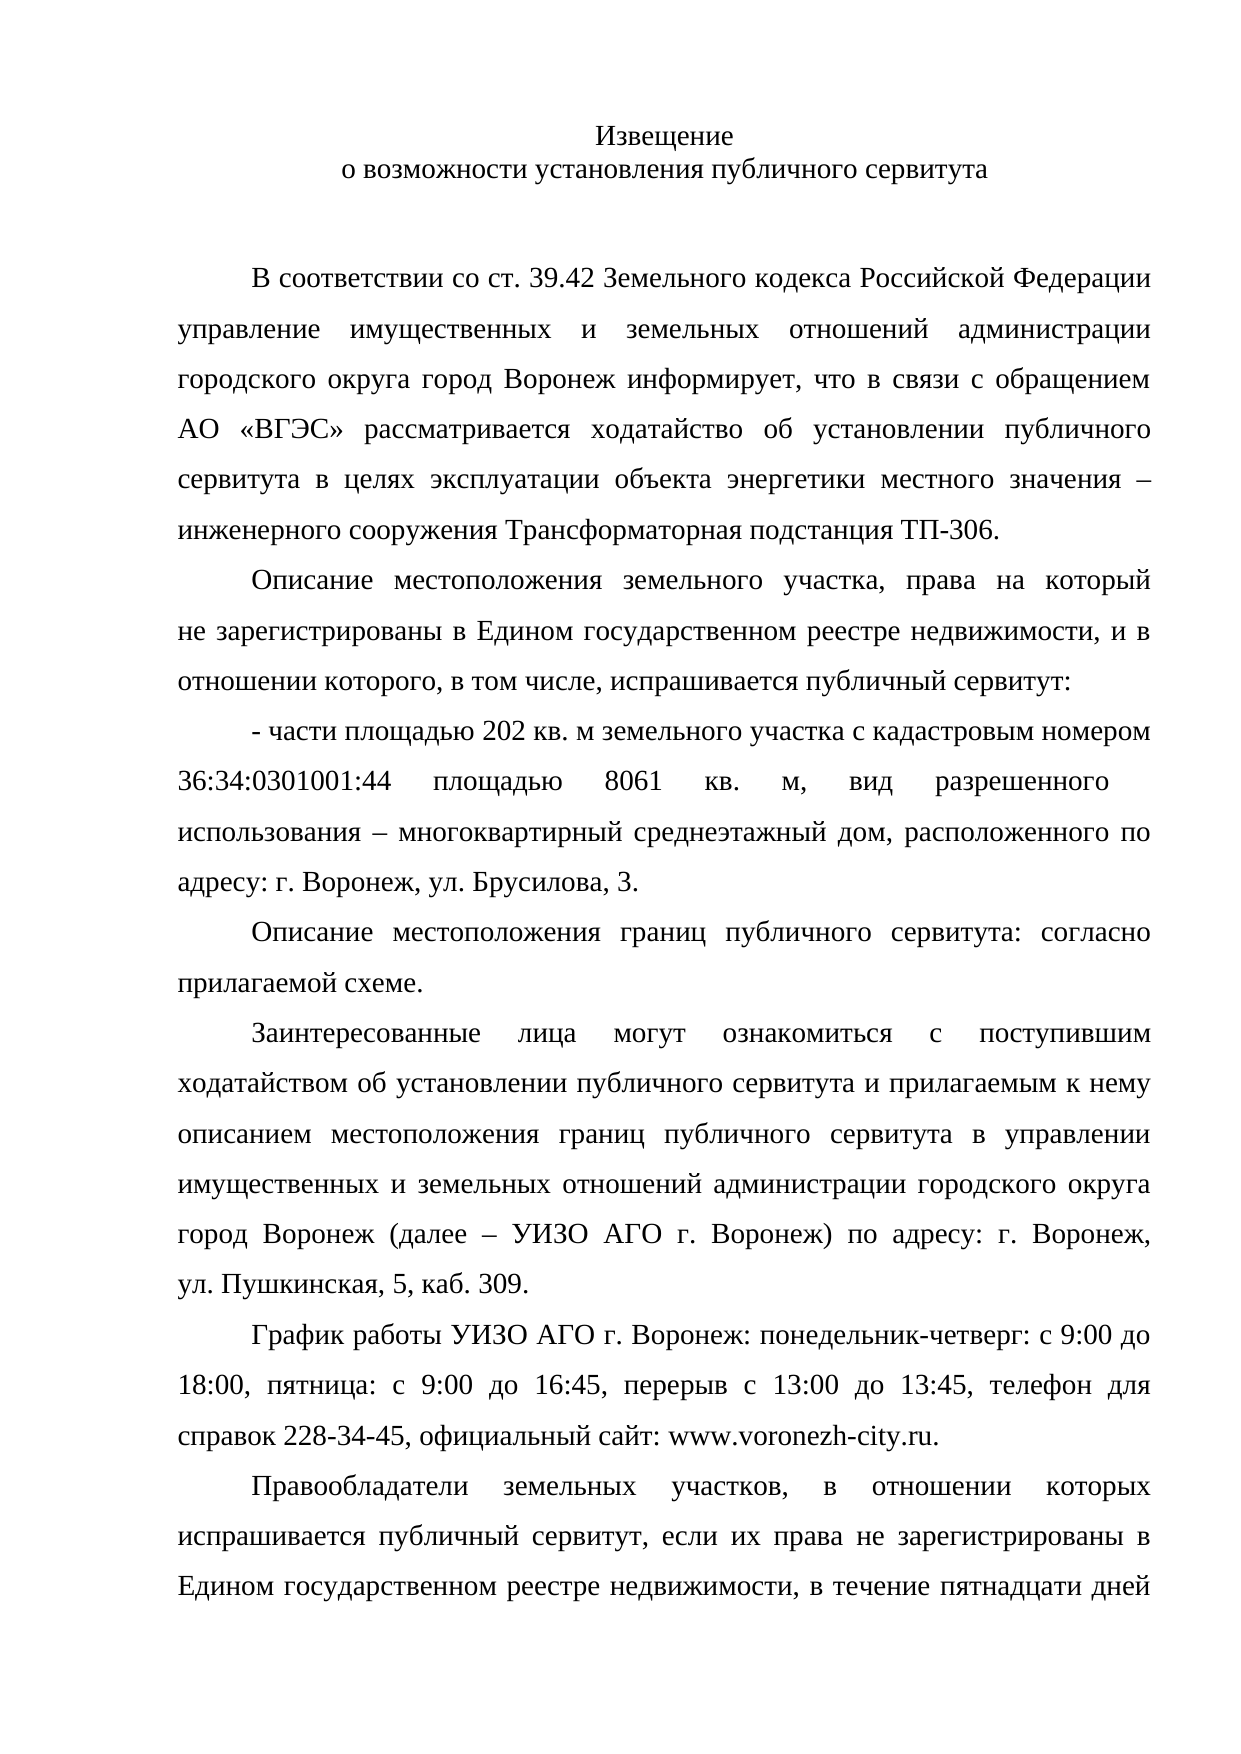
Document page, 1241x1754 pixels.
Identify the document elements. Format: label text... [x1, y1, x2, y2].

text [177, 1468, 1152, 1602]
text Описание местоположения границ публичного сервитута: согласно прилагаемой схеме. [177, 914, 1152, 998]
text График работы УИЗО АГО г. Воронеж: понедельник-четверг: с 9:00 до 18:00, пятница: с 9:00 до 16:45, перерыв с 13:00 до 13:45, телефон для справок 228-34-45, официальный сайт: www.voronezh-city.ru. [177, 1317, 1152, 1451]
text - части площадью 202 кв. м земельного участка с кадастровым номером 36:34:0301001:44 площадью 8061 кв. м, вид разрешенного использования – многоквартирный среднеэтажный дом, расположенного по адресу: г. Воронеж, ул. Брусилова, 3. [177, 713, 1152, 898]
text Извещение [177, 118, 1152, 152]
text о возможности установления публичного сервитута [177, 152, 1152, 185]
text В соответствии со ст. 39.42 Земельного кодекса Российской Федерации управление имущественных и земельных отношений администрации городского округа город Воронеж информирует, что в связи с обращением АО «ВГЭС» рассматривается ходатайство об установлении публичного сервитута в целях эксплуатации объекта энергетики местного значения – инженерного сооружения Трансформаторная подстанция ТП-306. [177, 260, 1152, 546]
text Заинтересованные лица могут ознакомиться с поступившим ходатайством об установлении публичного сервитута и прилагаемым к нему описанием местоположения границ публичного сервитута в управлении имущественных и земельных отношений администрации городского округа город Воронеж (далее – УИЗО АГО г. Воронеж) по адресу: г. Воронеж, ул. Пушкинская, 5, каб. 309. [177, 1015, 1152, 1300]
text Описание местоположения земельного участка, права на который не зарегистрированы в Едином государственном реестре недвижимости, и в отношении которого, в том числе, испрашивается публичный сервитут: [177, 562, 1152, 696]
